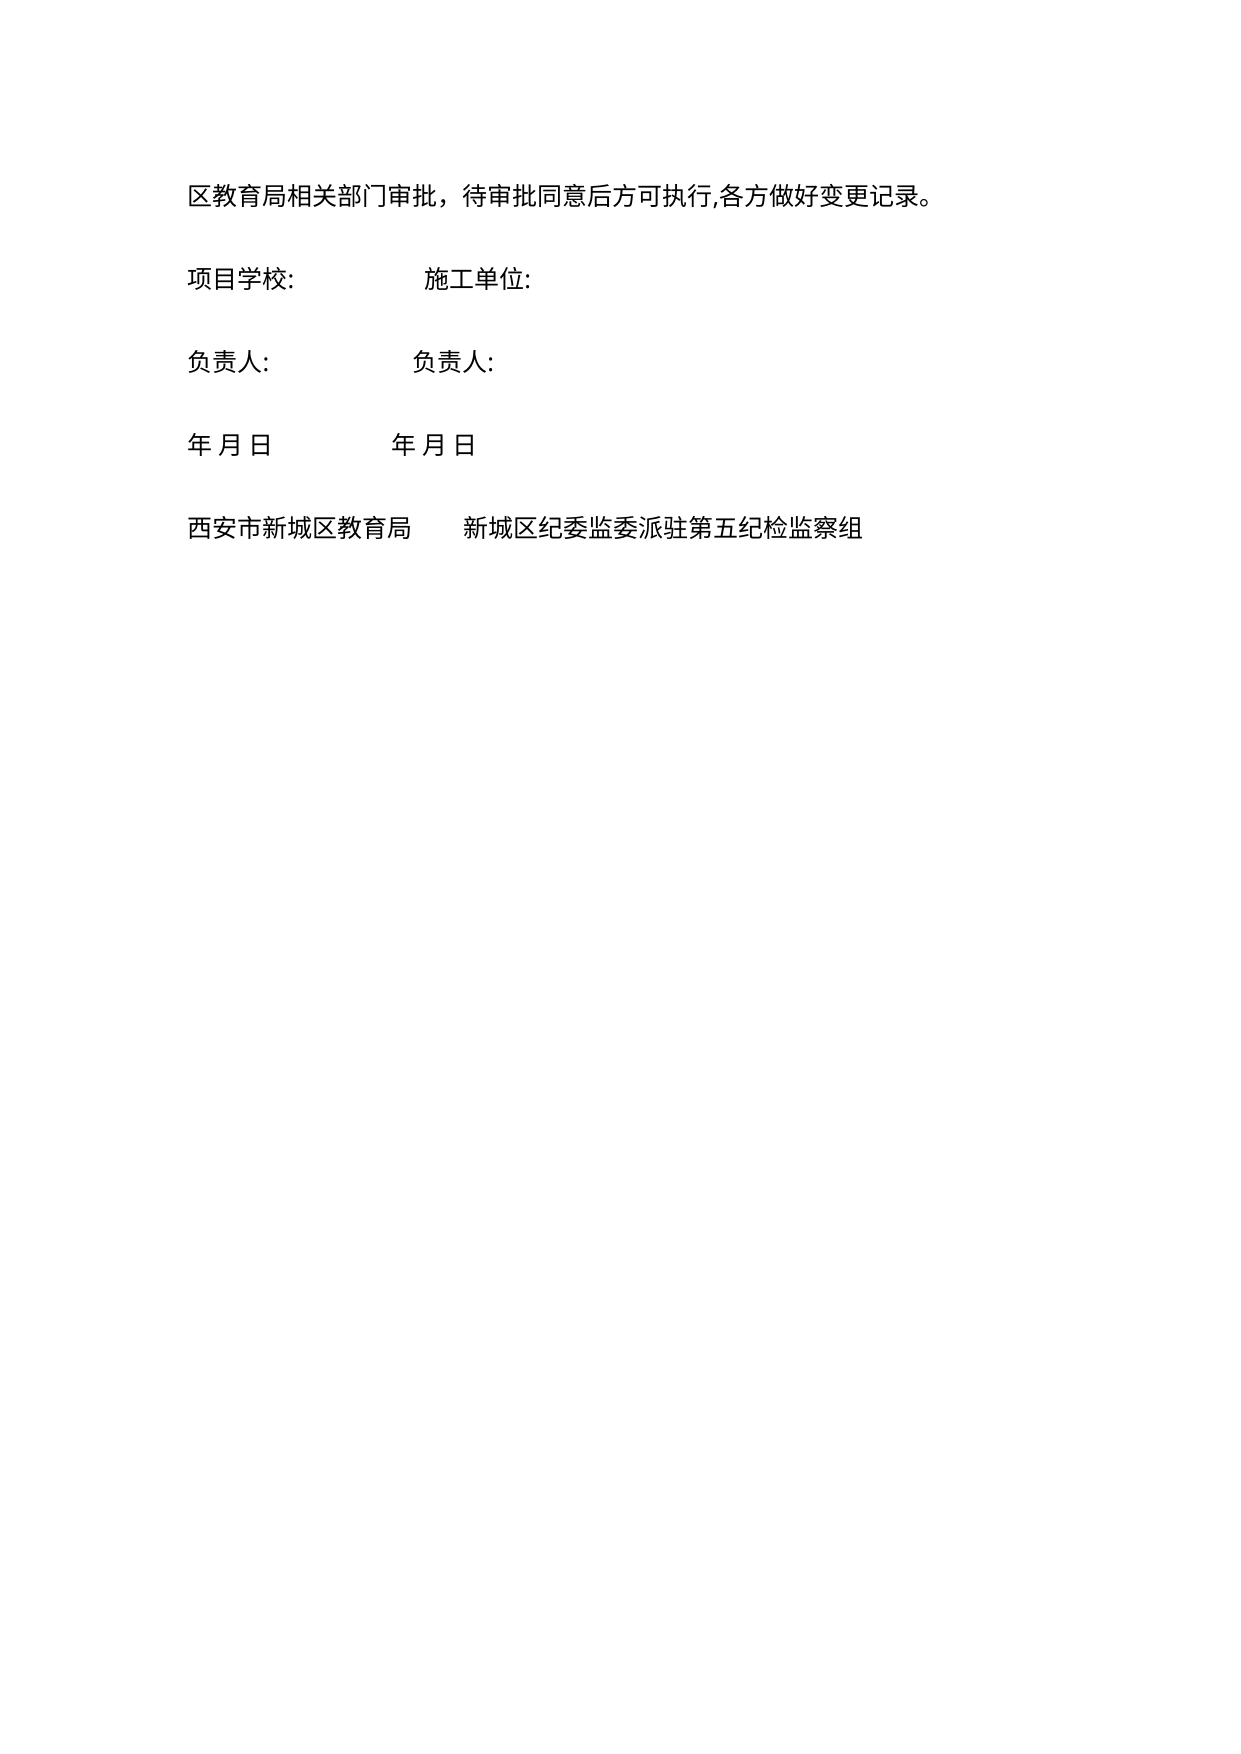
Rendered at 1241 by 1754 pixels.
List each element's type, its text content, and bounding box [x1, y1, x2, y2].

text 西安市新城区教育局 新城区纪委监委派驻第五纪检监察组 [187, 494, 1053, 559]
text 负责人: 负责人: [187, 328, 1053, 393]
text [187, 162, 1053, 227]
text 项目学校: 施工单位: [187, 245, 1053, 310]
text 年 月 日 年 月 日 [187, 411, 1053, 476]
